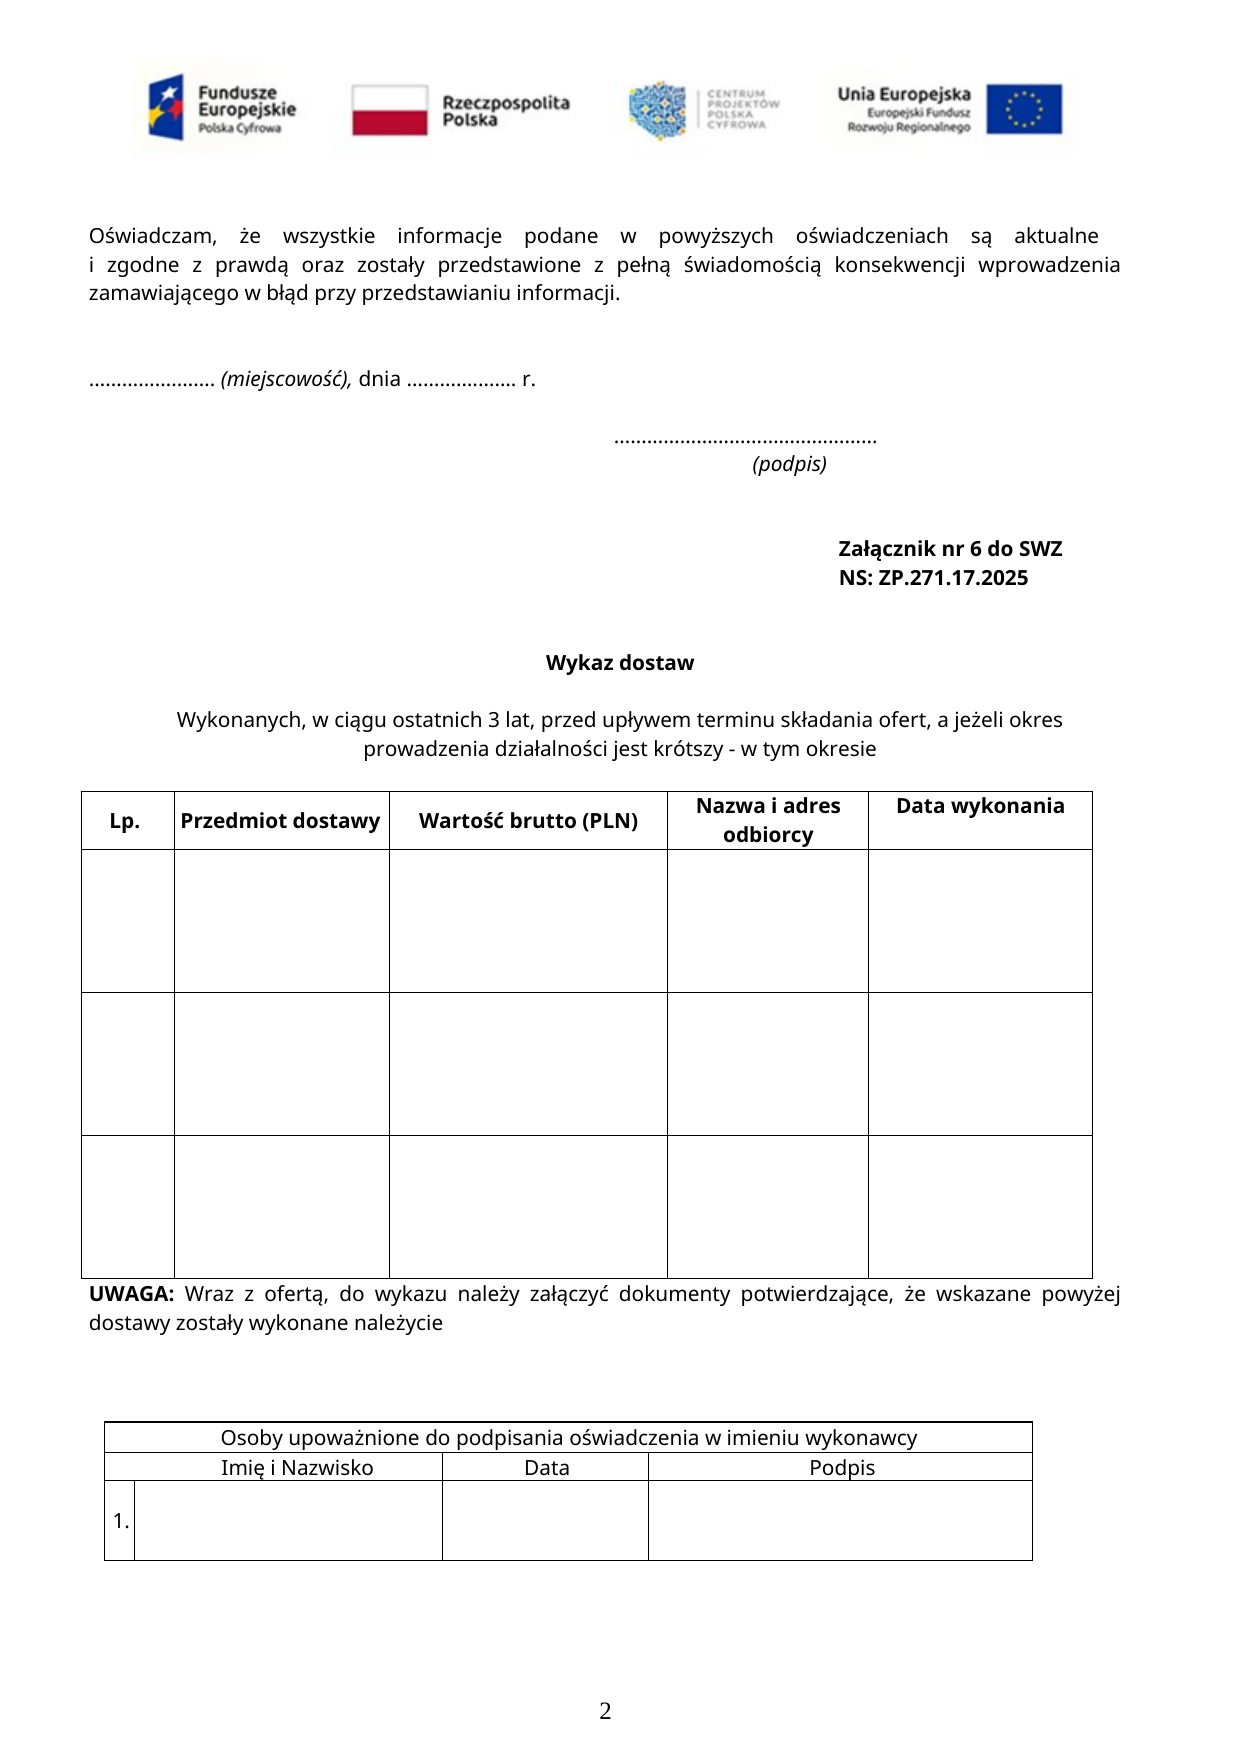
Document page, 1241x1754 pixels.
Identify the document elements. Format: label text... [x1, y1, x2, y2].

text (podpis) [679, 449, 1122, 478]
text Wykonanych, w ciągu ostatnich 3 lat, przed upływem terminu składania ofert, a jeżeli okres prowadzenia działalności jest krótszy - w tym okresie [118, 705, 1122, 762]
table_header Nazwa i adres odbiorcy [668, 792, 868, 848]
table_cell Imię i Nazwisko [105, 1453, 442, 1480]
table_header Data wykonania [869, 792, 1092, 848]
table_cell [668, 1136, 868, 1278]
text Oświadczam, że wszystkie informacje podane w powyższych oświadczeniach są aktualne i zgodne z prawdą oraz zostały przedstawione z pełną świadomością konsekwencji wprowadzenia zamawiającego w błąd przy przedstawianiu informacji. [89, 221, 1122, 307]
table_header Wartość brutto (PLN) [390, 792, 667, 848]
table_cell [869, 850, 1092, 992]
table_header Lp. [82, 792, 174, 848]
table_cell [135, 1481, 442, 1560]
table_cell [443, 1481, 648, 1560]
table_cell [649, 1481, 1032, 1560]
text …………….……. (miejscowość), dnia ………….……. r. [89, 364, 1122, 392]
table_header Osoby upoważnione do podpisania oświadczenia w imieniu wykonawcy [105, 1423, 1032, 1452]
table_cell [175, 1136, 389, 1278]
table_cell [175, 850, 389, 992]
table_cell Podpis [649, 1453, 1032, 1480]
table_cell [668, 850, 868, 992]
table_cell [82, 850, 174, 992]
table_cell [82, 1136, 174, 1278]
text Załącznik nr 6 do SWZ [89, 534, 1122, 563]
table_cell [175, 993, 389, 1135]
text UWAGA: Wraz z ofertą, do wykazu należy załączyć dokumenty potwierdzające, że wskazane powyżej dostawy zostały wykonane należycie [89, 1279, 1122, 1336]
table_cell [390, 850, 667, 992]
table_cell [390, 993, 667, 1135]
table_cell [668, 993, 868, 1135]
text Wykaz dostaw [118, 648, 1122, 677]
table_cell [869, 993, 1092, 1135]
table_cell Data [443, 1453, 648, 1480]
text NS: ZP.271.17.2025 [89, 563, 1122, 591]
table_cell [869, 1136, 1092, 1278]
text ………………………………………… [89, 392, 1122, 449]
picture [132, 57, 1079, 164]
table_cell [390, 1136, 667, 1278]
table_cell 1. [105, 1481, 134, 1560]
table_cell [82, 993, 174, 1135]
table_header Przedmiot dostawy [175, 792, 389, 848]
